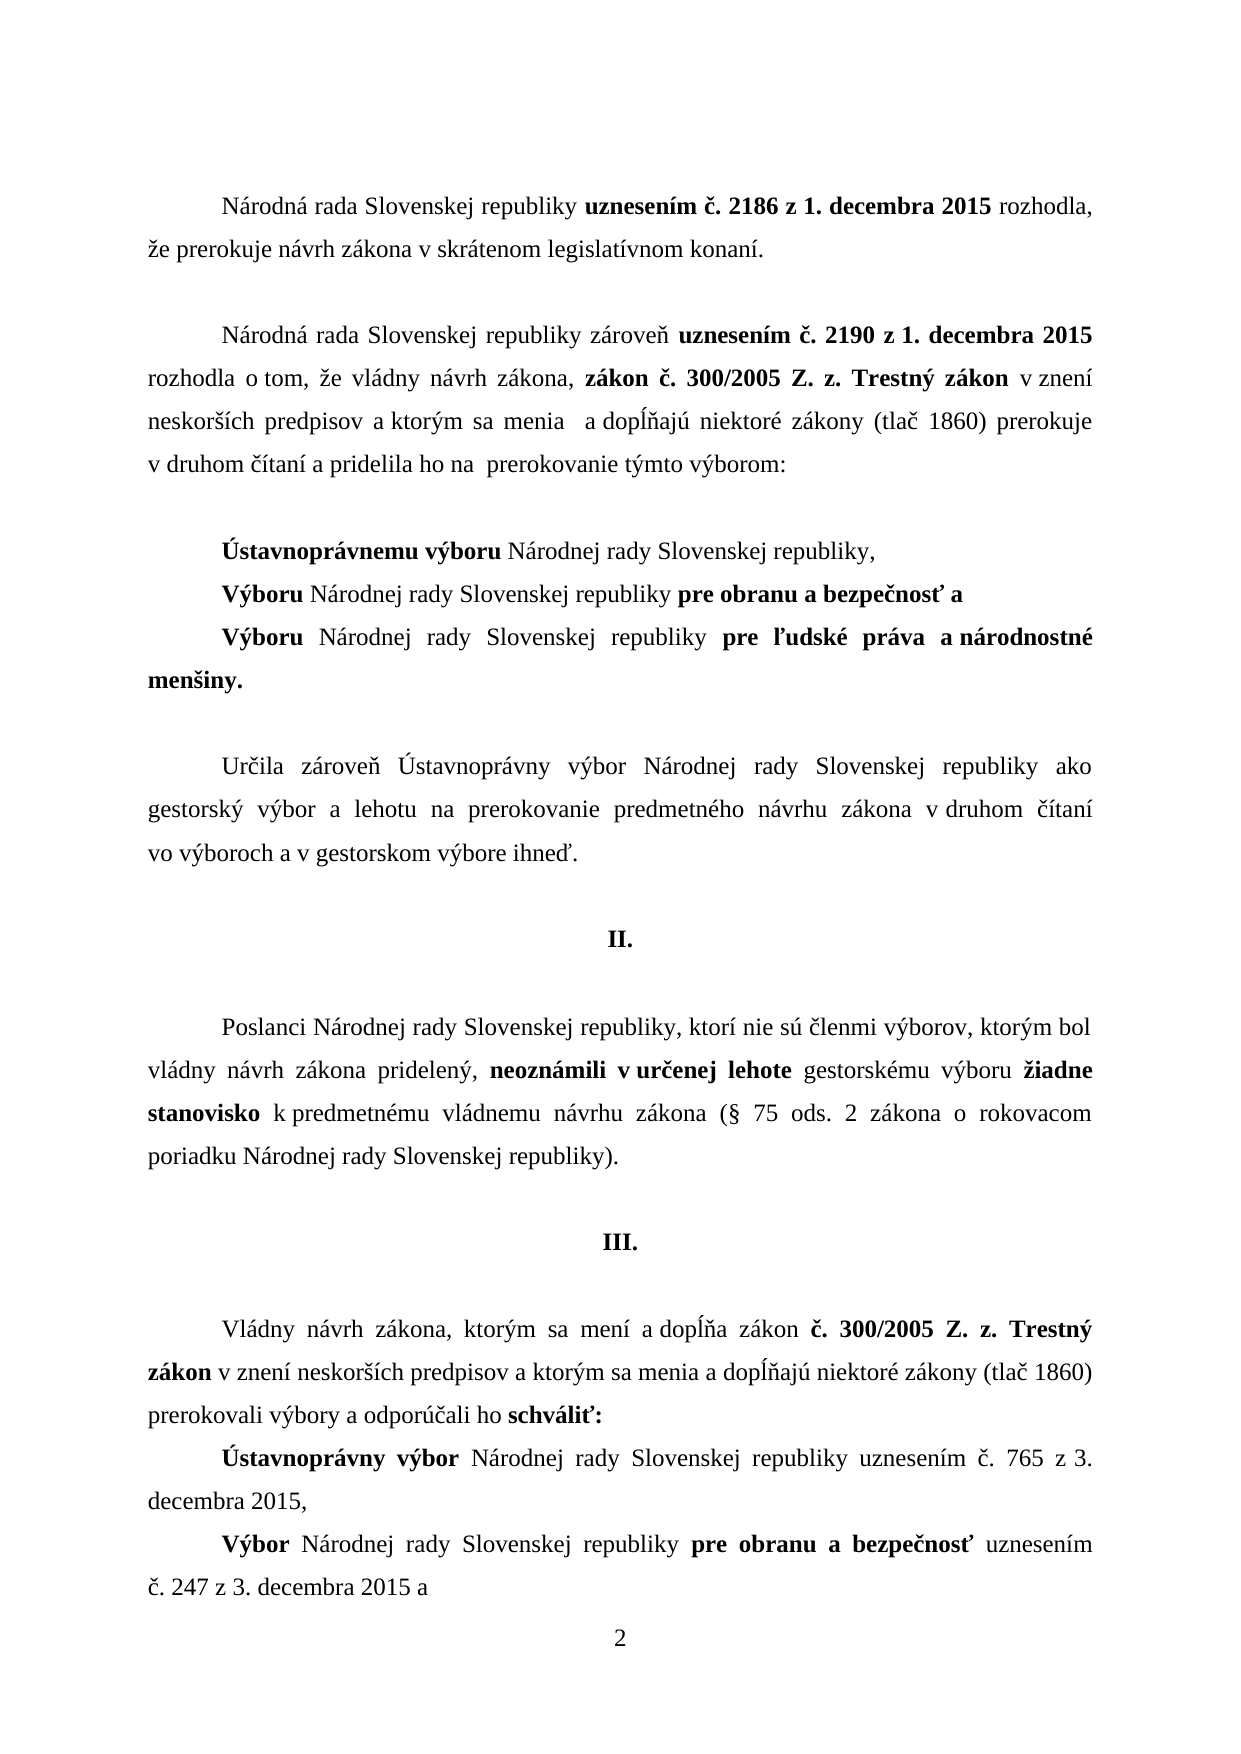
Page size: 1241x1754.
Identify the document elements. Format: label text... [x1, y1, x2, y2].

text Ústavnoprávny výbor Národnej rady Slovenskej republiky uznesením č. 765 z 3. decembra 2015, [148, 1443, 1093, 1515]
text Národná rada Slovenskej republiky uznesením č. 2186 z 1. decembra 2015 rozhodla, že prerokuje návrh zákona v skrátenom legislatívnom konaní. [148, 191, 1093, 263]
text Výbor Národnej rady Slovenskej republiky pre obranu a bezpečnosť uznesením č. 247 z 3. decembra 2015 a [148, 1529, 1093, 1601]
text II. [148, 924, 1093, 953]
text Výboru Národnej rady Slovenskej republiky pre ľudské práva a národnostné menšiny. [148, 622, 1093, 694]
text Určila zároveň Ústavnoprávny výbor Národnej rady Slovenskej republiky ako gestorský výbor a lehotu na prerokovanie predmetného návrhu zákona v druhom čítaní vo výboroch a v gestorskom výbore ihneď. [148, 751, 1093, 866]
text Národná rada Slovenskej republiky zároveň uznesením č. 2190 z 1. decembra 2015 rozhodla o tom, že vládny návrh zákona, zákon č. 300/2005 Z. z. Trestný zákon v znení neskorších predpisov a ktorým sa menia a dopĺňajú niektoré zákony (tlač 1860) prerokuje v druhom čítaní a pridelila ho na prerokovanie týmto výborom: [148, 320, 1093, 478]
text Vládny návrh zákona, ktorým sa mení a dopĺňa zákon č. 300/2005 Z. z. Trestný zákon v znení neskorších predpisov a ktorým sa menia a dopĺňajú niektoré zákony (tlač 1860) prerokovali výbory a odporúčali ho schváliť: [148, 1314, 1093, 1429]
text Výboru Národnej rady Slovenskej republiky pre obranu a bezpečnosť a [148, 579, 1093, 608]
text III. [148, 1227, 1093, 1256]
text Poslanci Národnej rady Slovenskej republiky, ktorí nie sú členmi výborov, ktorým bol vládny návrh zákona pridelený, neoznámili v určenej lehote gestorskému výboru žiadne stanovisko k predmetnému vládnemu návrhu zákona (§ 75 ods. 2 zákona o rokovacom poriadku Národnej rady Slovenskej republiky). [148, 1012, 1093, 1170]
text Ústavnoprávnemu výboru Národnej rady Slovenskej republiky, [148, 536, 1093, 564]
